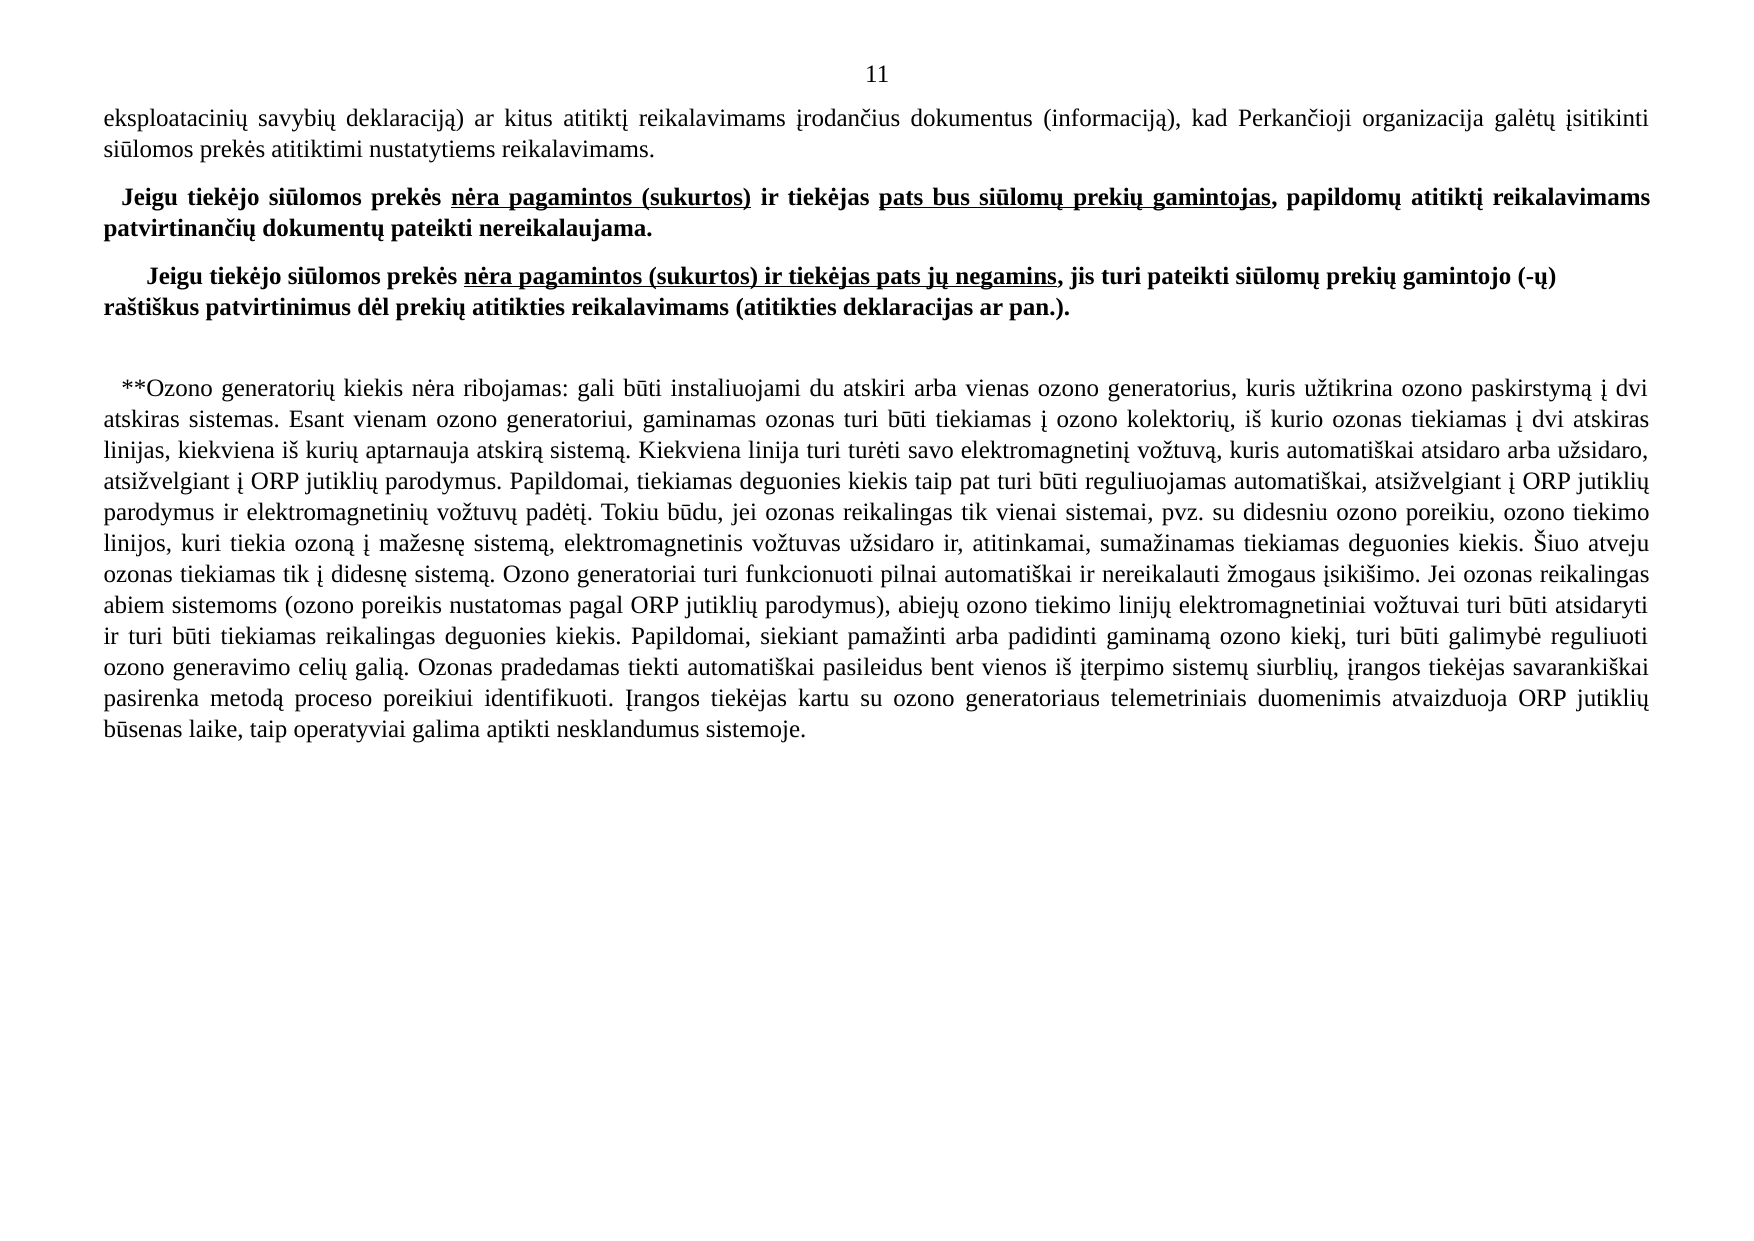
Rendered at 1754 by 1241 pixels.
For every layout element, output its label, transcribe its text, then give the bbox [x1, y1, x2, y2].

text Jeigu tiekėjo siūlomos prekės nėra pagamintos (sukurtos) ir tiekėjas pats jų negamins, jis turi pateikti siūlomų prekių gamintojo (-ų) raštiškus patvirtinimus dėl prekių atitikties reikalavimams (atitikties deklaracijas ar pan.). [103, 261, 1651, 321]
text **Ozono generatorių kiekis nėra ribojamas: gali būti instaliuojami du atskiri arba vienas ozono generatorius, kuris užtikrina ozono paskirstymą į dvi atskiras sistemas. Esant vienam ozono generatoriui, gaminamas ozonas turi būti tiekiamas į ozono kolektorių, iš kurio ozonas tiekiamas į dvi atskiras linijas, kiekviena iš kurių aptarnauja atskirą sistemą. Kiekviena linija turi turėti savo elektromagnetinį vožtuvą, kuris automatiškai atsidaro arba užsidaro, atsižvelgiant į ORP jutiklių parodymus. Papildomai, tiekiamas deguonies kiekis taip pat turi būti reguliuojamas automatiškai, atsižvelgiant į ORP jutiklių parodymus ir elektromagnetinių vožtuvų padėtį. Tokiu būdu, jei ozonas reikalingas tik vienai sistemai, pvz. su didesniu ozono poreikiu, ozono tiekimo linijos, kuri tiekia ozoną į mažesnę sistemą, elektromagnetinis vožtuvas užsidaro ir, atitinkamai, sumažinamas tiekiamas deguonies kiekis. Šiuo atveju ozonas tiekiamas tik į didesnę sistemą. Ozono generatoriai turi funkcionuoti pilnai automatiškai ir nereikalauti žmogaus įsikišimo. Jei ozonas reikalingas abiem sistemoms (ozono poreikis nustatomas pagal ORP jutiklių parodymus), abiejų ozono tiekimo linijų elektromagnetiniai vožtuvai turi būti atsidaryti ir turi būti tiekiamas reikalingas deguonies kiekis. Papildomai, siekiant pamažinti arba padidinti gaminamą ozono kiekį, turi būti galimybė reguliuoti ozono generavimo celių galią. Ozonas pradedamas tiekti automatiškai pasileidus bent vienos iš įterpimo sistemų siurblių, įrangos tiekėjas savarankiškai pasirenka metodą proceso poreikiui identifikuoti. Įrangos tiekėjas kartu su ozono generatoriaus telemetriniais duomenimis atvaizduoja ORP jutiklių būsenas laike, taip operatyviai galima aptikti nesklandumus sistemoje. [103, 373, 1651, 743]
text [103, 103, 1651, 163]
text Jeigu tiekėjo siūlomos prekės nėra pagamintos (sukurtos) ir tiekėjas pats bus siūlomų prekių gamintojas, papildomų atitiktį reikalavimams patvirtinančių dokumentų pateikti nereikalaujama. [103, 182, 1651, 242]
